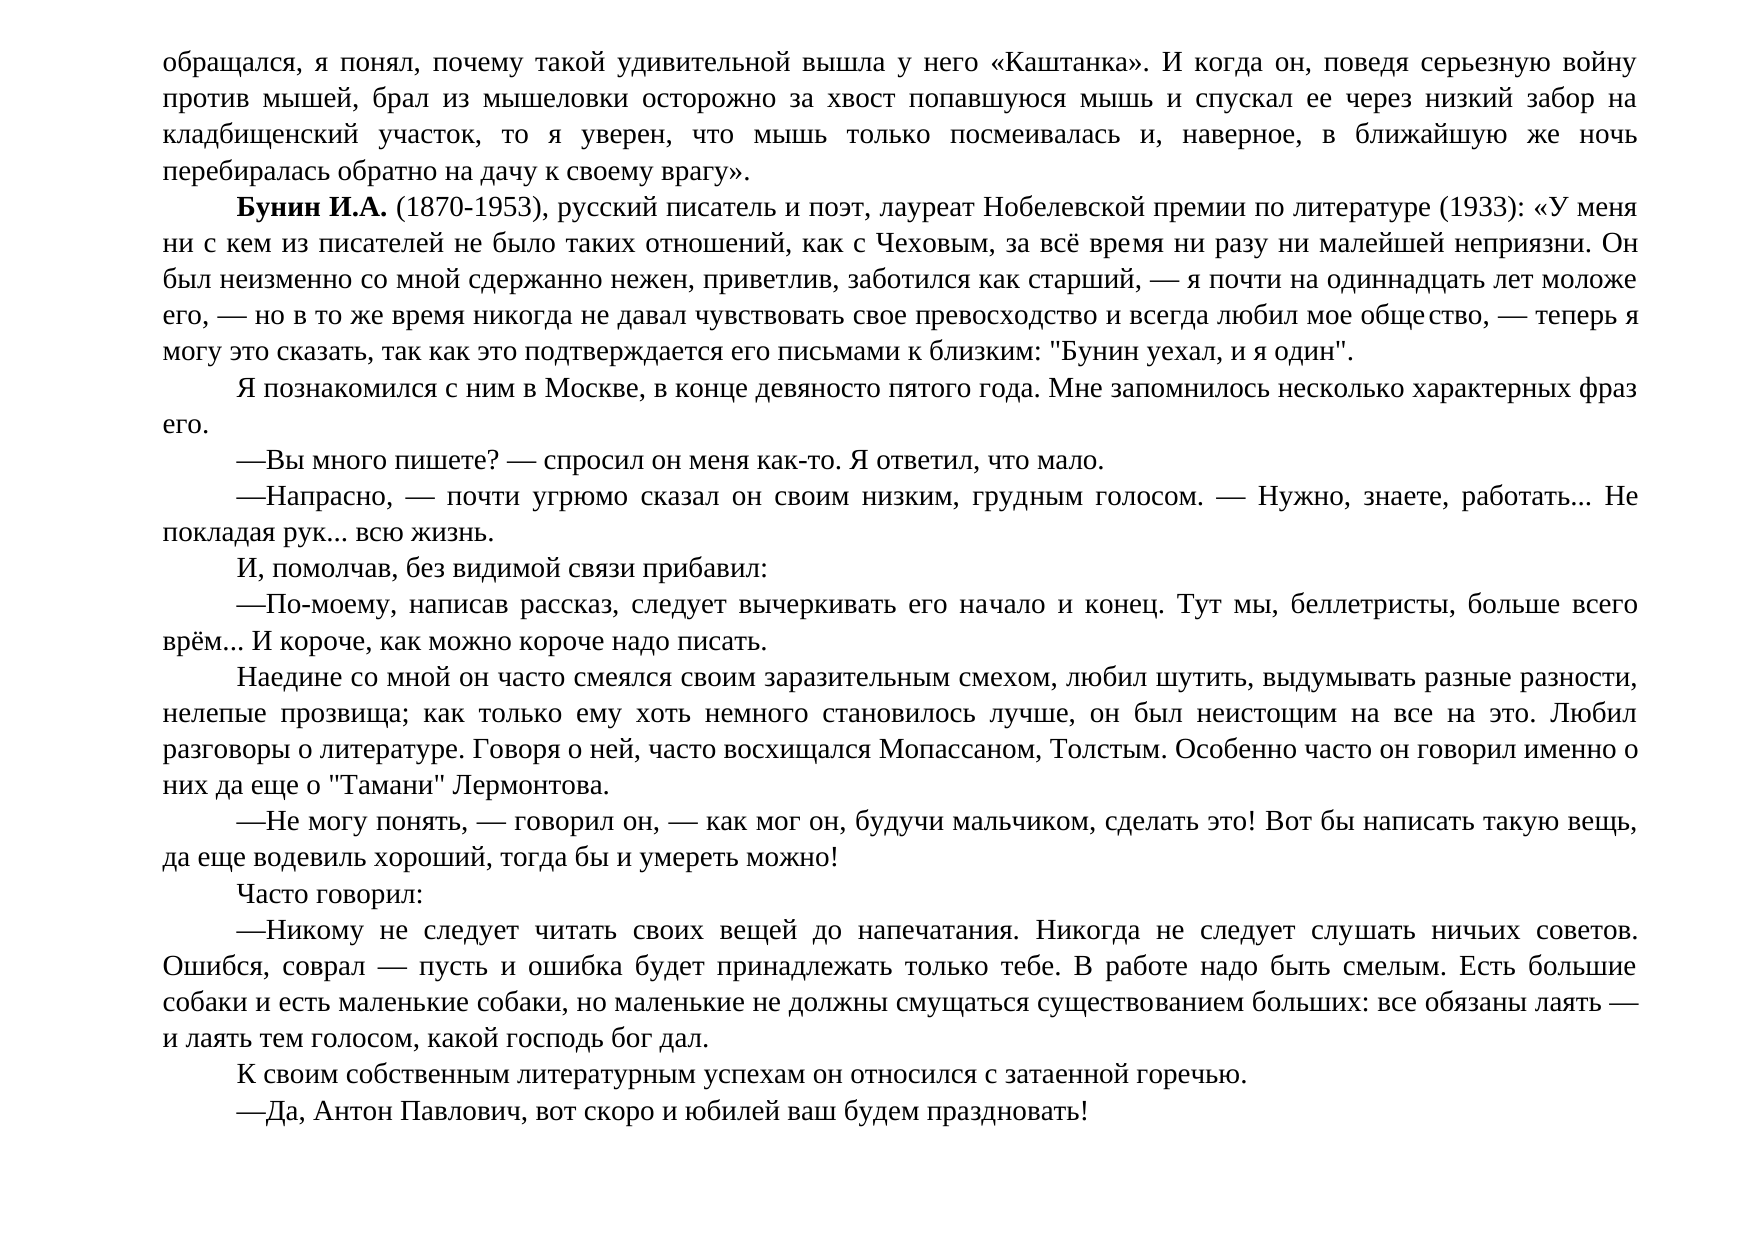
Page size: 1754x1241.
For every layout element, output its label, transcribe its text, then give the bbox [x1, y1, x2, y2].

text Часто говорил: [162, 876, 1639, 909]
text К своим собственным литературным успехам он относился с затаенной горечью. [162, 1056, 1639, 1090]
text Бунин И.А. (1870-1953), русский писатель и поэт, лауреат Нобелевской премии по литературе (1933): «У меня ни с кем из писателей не было таких отношений, как с Чеховым, за всё время ни разу ни малейшей неприязни. Он был неизменно со мной сдержанно нежен, приветлив, заботился как старший, — я почти на одиннадцать лет моложе его, — но в то же время никогда не давал чувствовать свое превосходство и всегда любил мое общество, — теперь я могу это сказать, так как это подтверждается его письмами к близким: "Бунин уехал, и я один". [162, 189, 1639, 367]
text — По-моему, написав рассказ, следует вычеркивать его начало и конец. Тут мы, беллетристы, больше всего врём... И короче, как можно короче надо писать. [162, 587, 1639, 656]
text Я познакомился с ним в Москве, в конце девяносто пятого года. Мне запомнилось несколько характерных фраз его. [162, 370, 1639, 439]
text — Не могу понять, — говорил он, — как мог он, будучи мальчиком, сделать это! Вот бы написать такую вещь, да еще водевиль хороший, тогда бы и умереть можно! [162, 803, 1639, 873]
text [162, 44, 1639, 186]
text — Никому не следует читать своих вещей до напечатания. Никогда не следует слушать ничьих советов. Ошибся, соврал — пусть и ошибка будет принадлежать только тебе. В работе надо быть смелым. Есть большие собаки и есть маленькие собаки, но маленькие не должны смущаться существованием больших: все обязаны лаять — и лаять тем голосом, какой господь бог дал. [162, 912, 1639, 1054]
list Да, Антон Павлович, вот скоро и юбилей ваш будем праздновать! [162, 1093, 1639, 1126]
text — Вы много пишете? — спросил он меня как-то. Я ответил, что мало. [162, 442, 1639, 476]
text Наедине со мной он часто смеялся своим заразительным смехом, любил шутить, выдумывать разные разности, нелепые прозвища; как только ему хоть немного становилось лучше, он был неистощим на все на это. Любил разговоры о литературе. Говоря о ней, часто восхищался Мопассаном, Толстым. Особенно часто он говорил именно о них да еще о "Тамани" Лермонтова. [162, 659, 1639, 801]
text — Напрасно, — почти угрюмо сказал он своим низким, грудным голосом. — Нужно, знаете, работать... Не покладая рук... всю жизнь. [162, 478, 1639, 548]
text И, помолчав, без видимой связи прибавил: [162, 550, 1639, 584]
